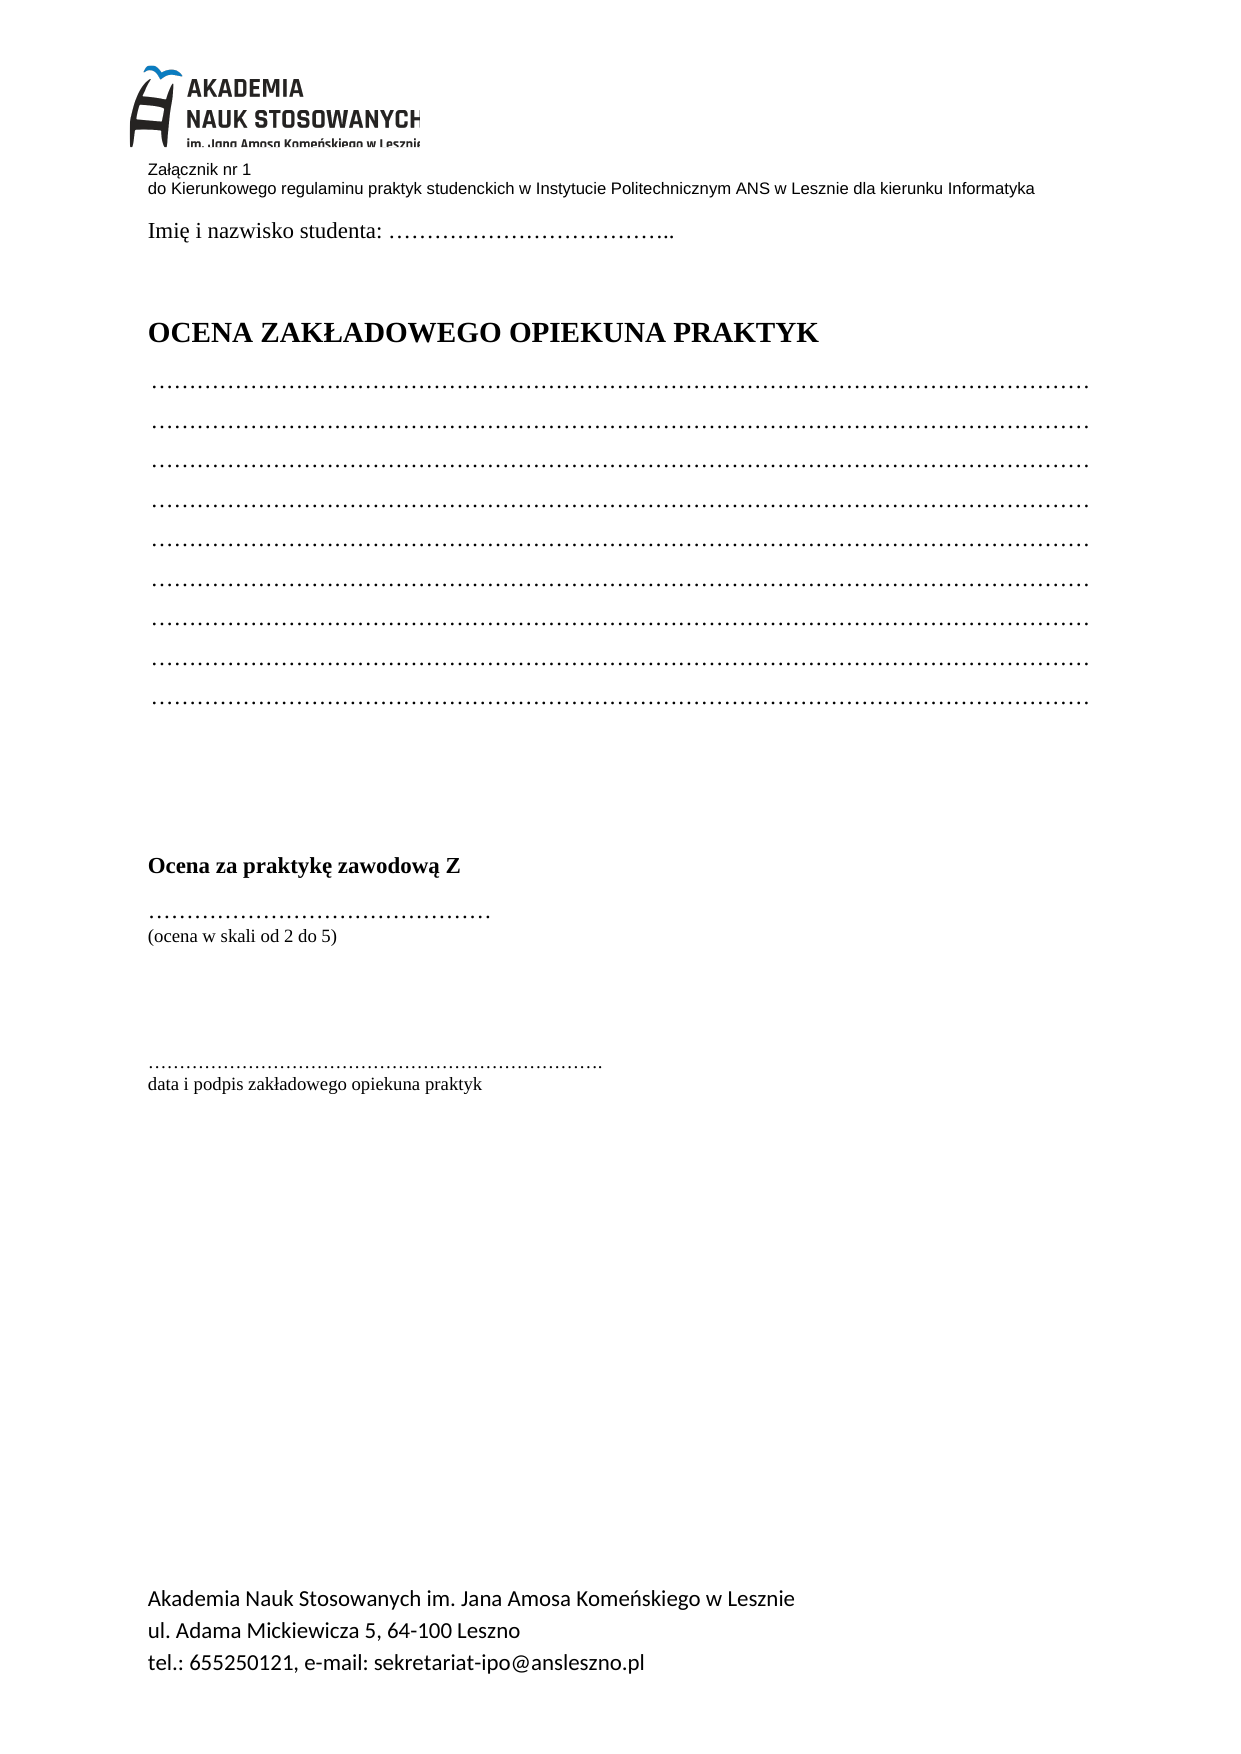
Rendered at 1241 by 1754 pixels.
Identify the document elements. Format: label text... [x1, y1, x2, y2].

picture [129, 65, 420, 147]
text Ocena za praktykę zawodową Z [148, 852, 1092, 878]
text ……………………………………………………………………………………………………………………………………………………………………………………………………………………………………………………………………………………………………………………………………… ……………………………………………………………………………………………………………………………………………………………………………………………………………………………………………………………………………………………………………………………………… ……………………………………………………………………………………………………………………………………………………………………………………………………………………………………………………………………………………………………………………………………… [148, 368, 1092, 710]
text OCENA ZAKŁADOWEGO OPIEKUNA PRAKTYK [148, 315, 1092, 348]
text Imię i nazwisko studenta: ……………………………….. [148, 217, 1092, 243]
text data i podpis zakładowego opiekuna praktyk [148, 1073, 1092, 1094]
text ……………………………………… (ocena w skali od 2 do 5) [148, 897, 1092, 947]
text ………………………………………………………………. [148, 1051, 1092, 1073]
